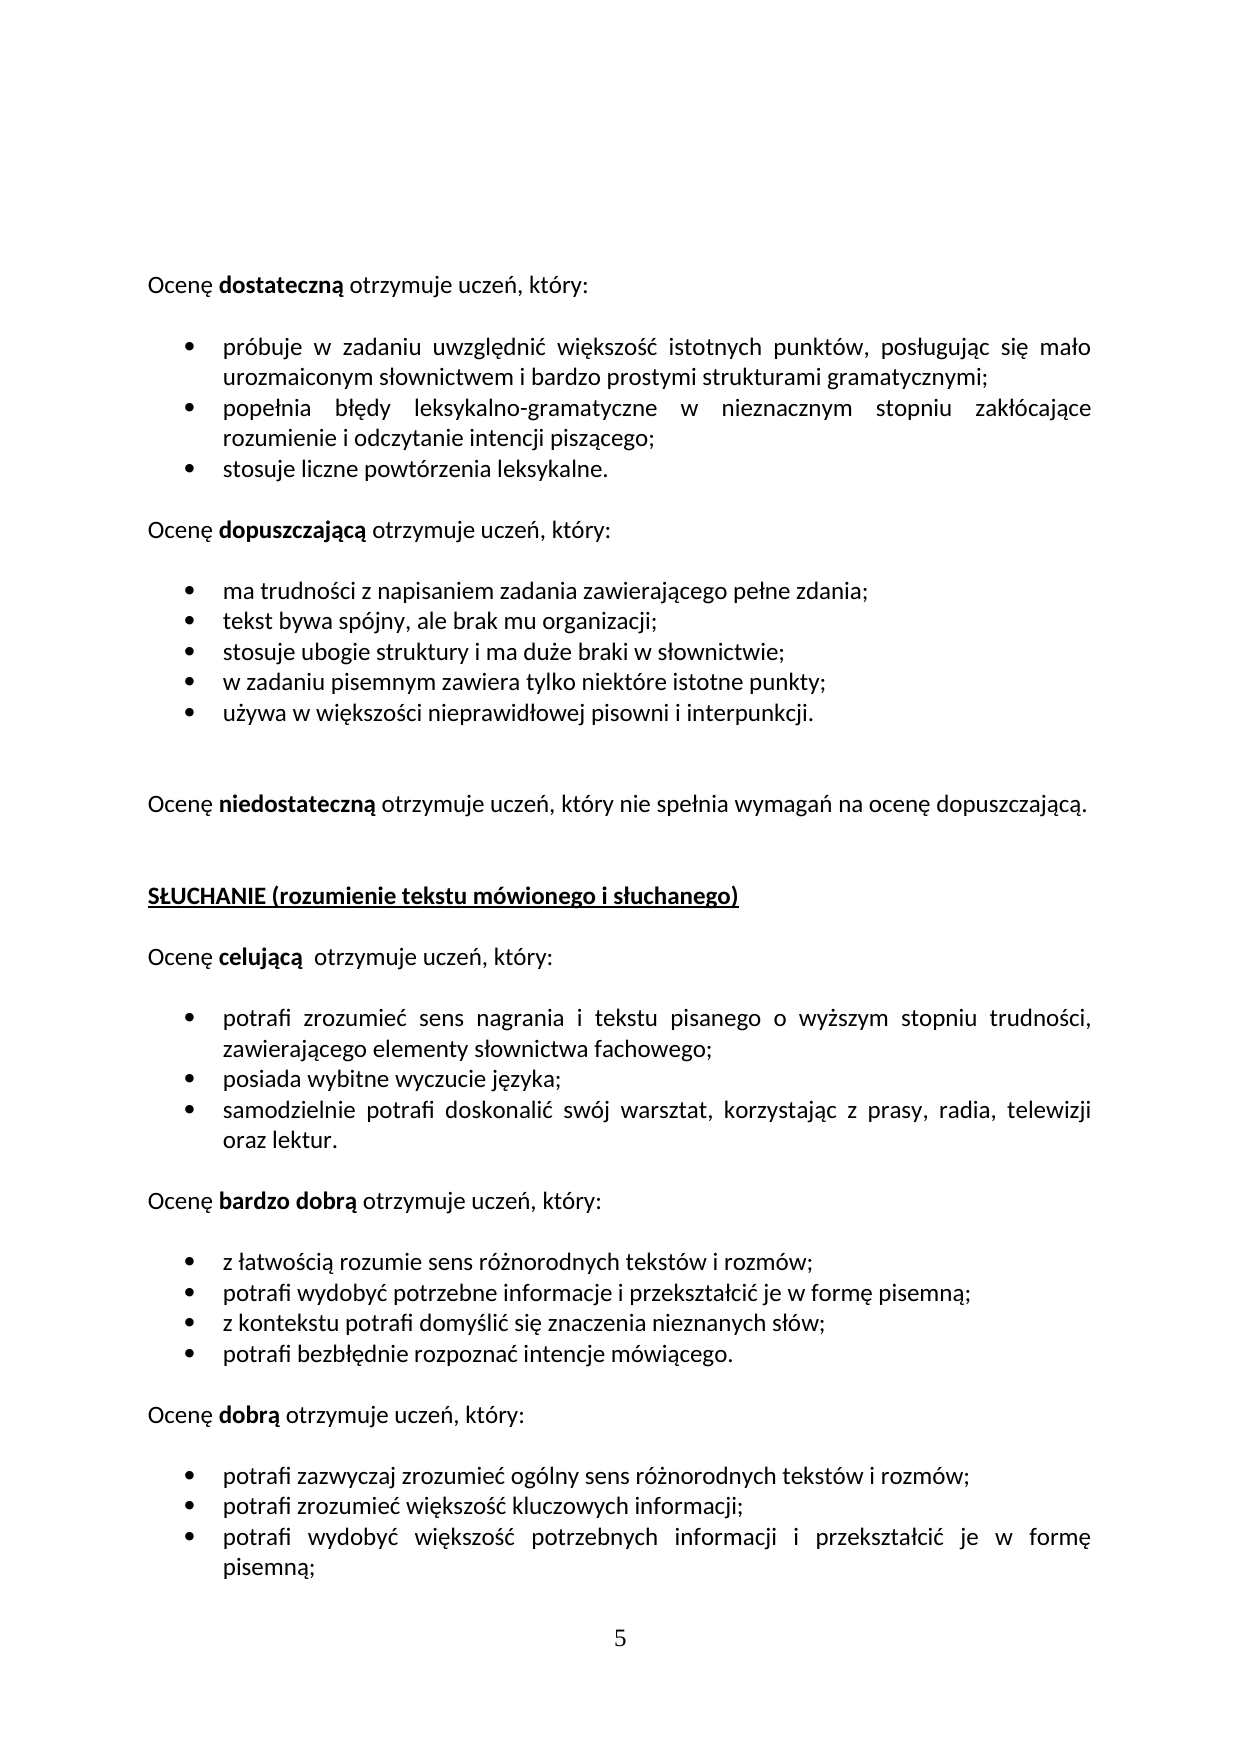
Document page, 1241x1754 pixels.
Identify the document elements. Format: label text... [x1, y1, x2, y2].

list używa w większości nieprawidłowej pisowni i interpunkcji. [185, 697, 1093, 727]
list z łatwością rozumie sens różnorodnych tekstów i rozmów; [185, 1246, 1093, 1277]
list stosuje liczne powtórzenia leksykalne. [185, 453, 1093, 483]
list próbuje w zadaniu uwzględnić większość istotnych punktów, posługując się mało urozmaiconym słownictwem i bardzo prostymi strukturami gramatycznymi; [185, 331, 1093, 392]
list stosuje ubogie struktury i ma duże braki w słownictwie; [185, 636, 1093, 666]
list potrafi zrozumieć sens nagrania i tekstu pisanego o wyższym stopniu trudności, zawierającego elementy słownictwa fachowego; [185, 1002, 1093, 1063]
list potrafi zazwyczaj zrozumieć ogólny sens różnorodnych tekstów i rozmów; [185, 1460, 1093, 1491]
list potrafi wydobyć potrzebne informacje i przekształcić je w formę pisemną; [185, 1277, 1093, 1307]
list posiada wybitne wyczucie języka; [185, 1063, 1093, 1094]
list potrafi bezbłędnie rozpoznać intencje mówiącego. [185, 1338, 1093, 1368]
list w zadaniu pisemnym zawiera tylko niektóre istotne punkty; [185, 666, 1093, 697]
list samodzielnie potrafi doskonalić swój warsztat, korzystając z prasy, radia, telewizji oraz lektur. [185, 1094, 1093, 1155]
text Ocenę bardzo dobrą otrzymuje uczeń, który: [148, 1185, 1093, 1216]
text Ocenę niedostateczną otrzymuje uczeń, który nie spełnia wymagań na ocenę dopuszczającą. [148, 788, 1093, 819]
list tekst bywa spójny, ale brak mu organizacji; [185, 605, 1093, 636]
text SŁUCHANIE (rozumienie tekstu mówionego i słuchanego) [148, 880, 1093, 911]
text Ocenę dobrą otrzymuje uczeń, który: [148, 1399, 1093, 1429]
list popełnia błędy leksykalno-gramatyczne w nieznacznym stopniu zakłócające rozumienie i odczytanie intencji piszącego; [185, 392, 1093, 453]
list potrafi wydobyć większość potrzebnych informacji i przekształcić je w formę pisemną; [185, 1521, 1093, 1582]
list potrafi zrozumieć większość kluczowych informacji; [185, 1491, 1093, 1521]
list ma trudności z napisaniem zadania zawierającego pełne zdania; [185, 575, 1093, 605]
text Ocenę dostateczną otrzymuje uczeń, który: [148, 270, 1093, 300]
text Ocenę celującą otrzymuje uczeń, który: [148, 941, 1093, 972]
text Ocenę dopuszczającą otrzymuje uczeń, który: [148, 514, 1093, 544]
list z kontekstu potrafi domyślić się znaczenia nieznanych słów; [185, 1307, 1093, 1338]
